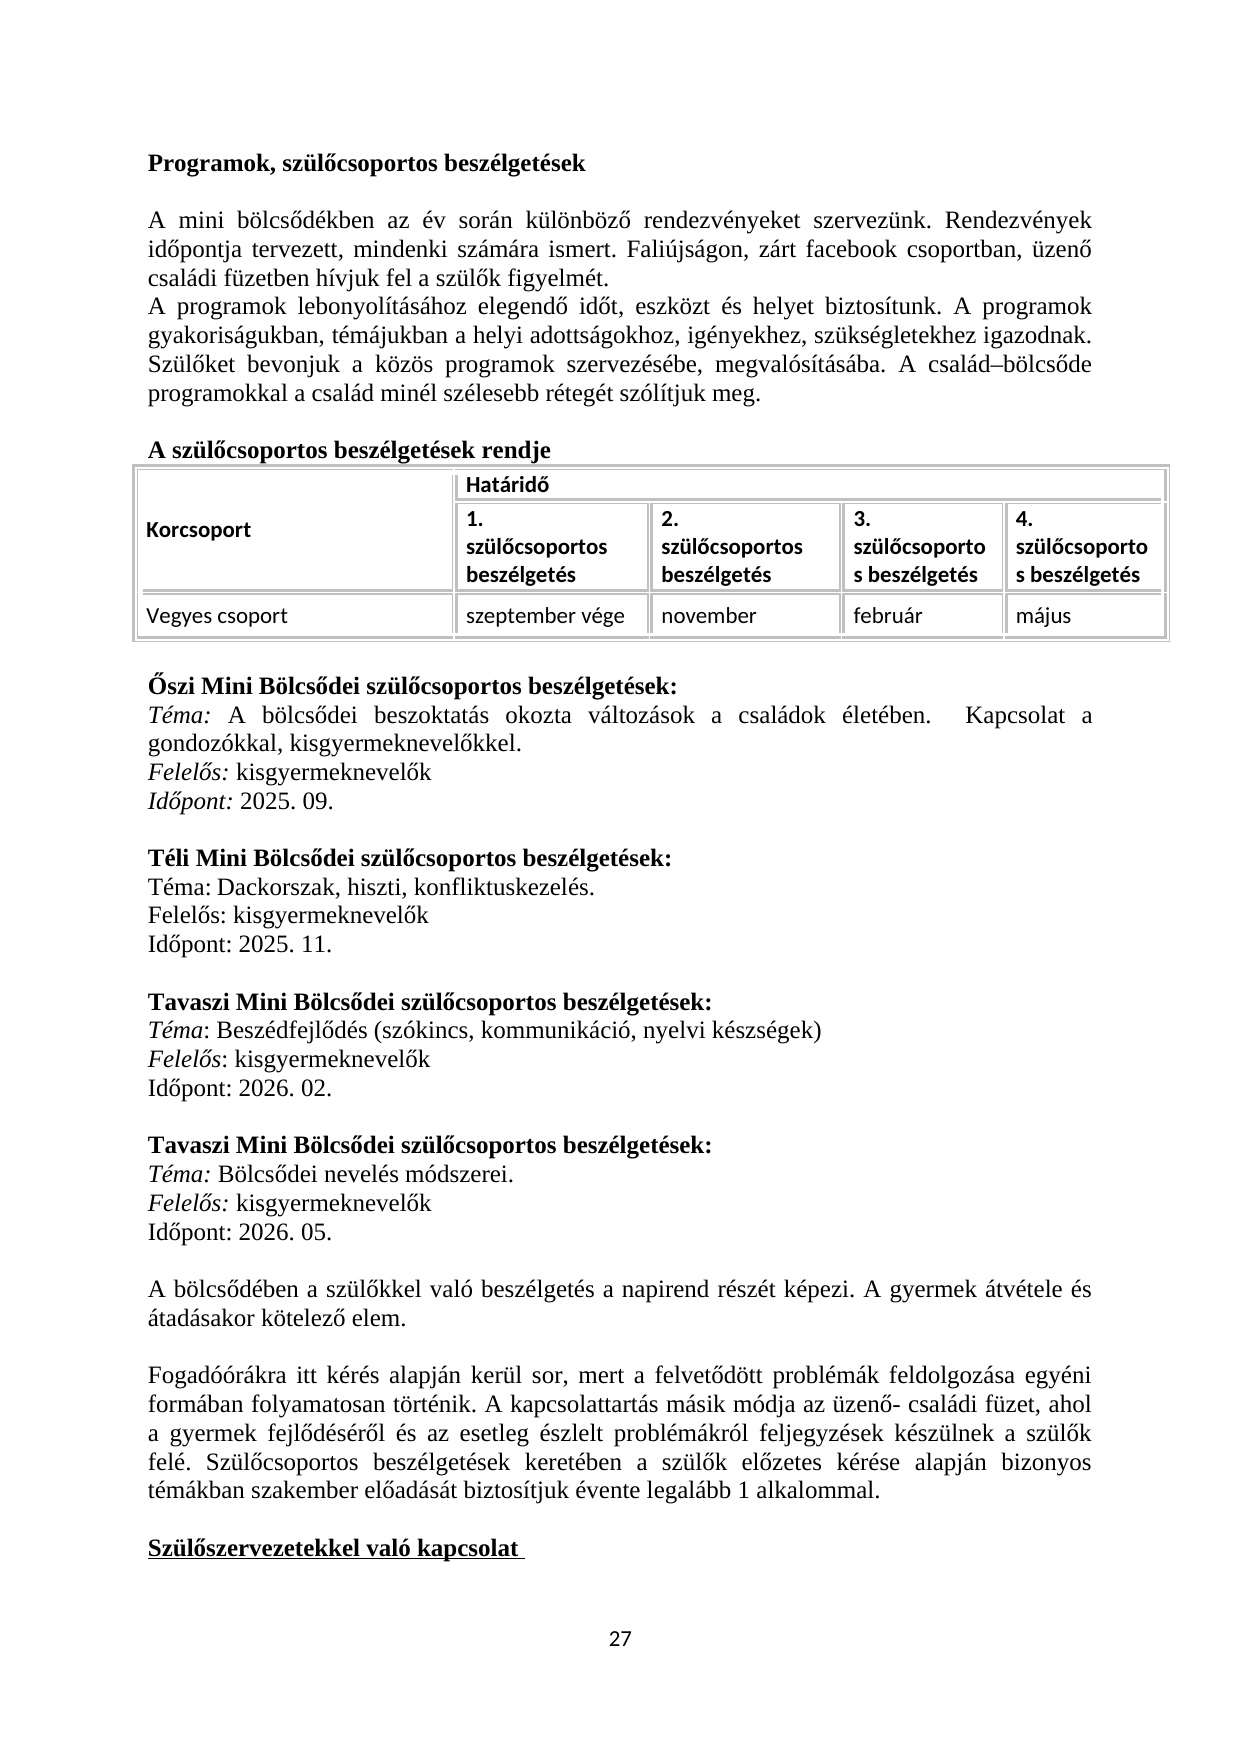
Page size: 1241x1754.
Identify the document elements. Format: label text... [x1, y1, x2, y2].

text Időpont: 2026. 02. [148, 1073, 1093, 1102]
list Programok, szülőcsoportos beszélgetések [148, 148, 1093, 176]
text Időpont: 2025. 09. [148, 786, 1093, 815]
text Időpont: 2025. 11. [148, 929, 1093, 958]
list A mini bölcsődékben az év során különböző rendezvényeket szervezünk. Rendezvények időpontja tervezett, mindenki számára ismert. Faliújságon, zárt facebook csoportban, üzenő családi füzetben hívjuk fel a szülők figyelmét. [148, 205, 1093, 291]
text Téma: Beszédfejlődés (szókincs, kommunikáció, nyelvi készségek) [148, 1015, 1093, 1044]
table_cell május [1005, 589, 1167, 636]
list A programok lebonyolításához elegendő időt, eszközt és helyet biztosítunk. A programok gyakoriságukban, témájukban a helyi adottságokhoz, igényekhez, szükségletekhez igazodnak. Szülőket bevonjuk a közös programok szervezésébe, megvalósításába. A család–bölcsőde programokkal a család minél szélesebb rétegét szólítjuk meg. [148, 291, 1093, 406]
table_header Korcsoport [135, 467, 455, 588]
text Szülőszervezetekkel való kapcsolat [148, 1533, 1093, 1562]
table_header Határidő [455, 470, 1164, 498]
text Felelős: kisgyermeknevelők [148, 900, 1093, 929]
text Fogadóórákra itt kérés alapján kerül sor, mert a felvetődött problémák feldolgozása egyéni formában folyamatosan történik. A kapcsolattartás másik módja az üzenő- családi füzet, ahol a gyermek fejlődéséről és az esetleg észlelt problémákról feljegyzések készülnek a szülők felé. Szülőcsoportos beszélgetések keretében a szülők előzetes kérése alapján bizonyos témákban szakember előadását biztosítjuk évente legalább 1 alkalommal. [148, 1360, 1093, 1504]
text Tavaszi Mini Bölcsődei szülőcsoportos beszélgetések: [148, 987, 1093, 1015]
table_cell február [842, 589, 1004, 636]
text Téma: Dackorszak, hiszti, konfliktuskezelés. [148, 872, 1093, 900]
text Téma: A bölcsődei beszoktatás okozta változások a családok életében. Kapcsolat a gondozókkal, kisgyermeknevelőkkel. [148, 700, 1093, 757]
text A szülőcsoportos beszélgetések rendje [148, 435, 1093, 464]
table_cell szeptember vége [455, 589, 650, 636]
text Felelős: kisgyermeknevelők [148, 757, 1093, 786]
text Téli Mini Bölcsődei szülőcsoportos beszélgetések: [148, 843, 1093, 872]
table_cell 4. szülőcsoportos beszélgetés [1005, 498, 1167, 588]
text Őszi Mini Bölcsődei szülőcsoportos beszélgetések: [148, 671, 1093, 700]
text A bölcsődében a szülőkkel való beszélgetés a napirend részét képezi. A gyermek átvétele és átadásakor kötelező elem. [148, 1274, 1093, 1332]
table_cell Vegyes csoport [135, 589, 455, 636]
table_cell 2. szülőcsoportos beszélgetés [653, 504, 839, 588]
text Időpont: 2026. 05. [148, 1217, 1093, 1245]
text Tavaszi Mini Bölcsődei szülőcsoportos beszélgetések: [148, 1130, 1093, 1159]
table_cell 1. szülőcsoportos beszélgetés [458, 504, 647, 588]
table_cell 3. szülőcsoportos beszélgetés [845, 504, 1002, 588]
text Felelős: kisgyermeknevelők [148, 1044, 1093, 1073]
text Téma: Bölcsődei nevelés módszerei. [148, 1159, 1093, 1188]
table_cell november [650, 589, 842, 636]
text Felelős: kisgyermeknevelők [148, 1188, 1093, 1217]
